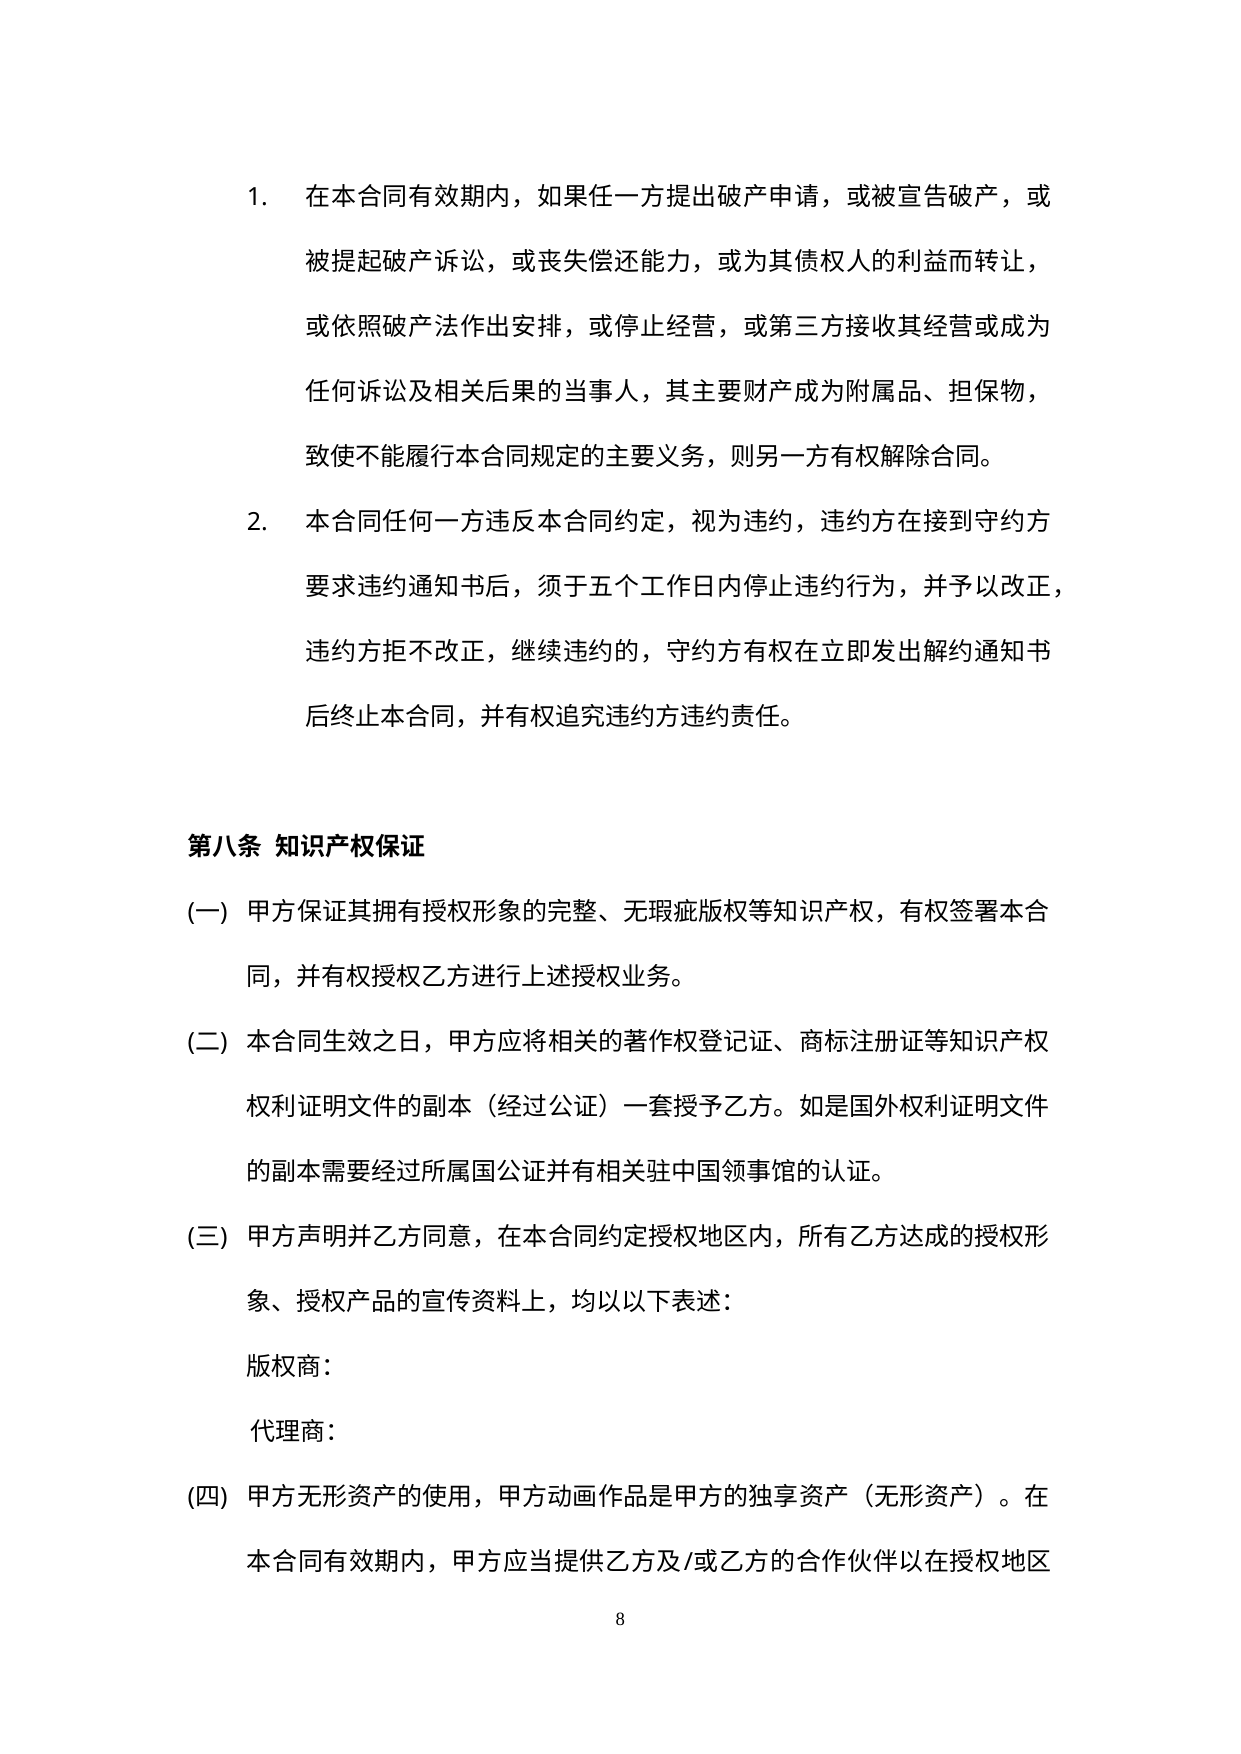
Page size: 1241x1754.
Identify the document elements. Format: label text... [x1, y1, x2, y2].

text 版权商： [247, 1332, 1053, 1397]
list 甲方声明并乙方同意，在本合同约定授权地区内，所有乙方达成的授权形象、授权产品的宣传资料上，均以以下表述： [187, 1202, 1053, 1332]
list 本合同生效之日，甲方应将相关的著作权登记证、商标注册证等知识产权权利证明文件的副本（经过公证）一套授予乙方。如是国外权利证明文件的副本需要经过所属国公证并有相关驻中国领事馆的认证。 [187, 1007, 1053, 1202]
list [187, 1462, 1053, 1592]
list 在本合同有效期内，如果任一方提出破产申请，或被宣告破产，或被提起破产诉讼，或丧失偿还能力，或为其债权人的利益而转让，或依照破产法作出安排，或停止经营，或第三方接收其经营或成为任何诉讼及相关后果的当事人，其主要财产成为附属品、担保物，致使不能履行本合同规定的主要义务，则另一方有权解除合同。 [247, 162, 1053, 487]
text 代理商： [187, 1397, 1053, 1462]
list 本合同任何一方违反本合同约定，视为违约，违约方在接到守约方要求违约通知书后，须于五个工作日内停止违约行为，并予以改正，违约方拒不改正，继续违约的，守约方有权在立即发出解约通知书后终止本合同，并有权追究违约方违约责任。 [247, 487, 1053, 747]
list 甲方保证其拥有授权形象的完整、无瑕疵版权等知识产权，有权签署本合同，并有权授权乙方进行上述授权业务。 [187, 877, 1053, 1007]
list 知识产权保证 [187, 812, 1053, 877]
